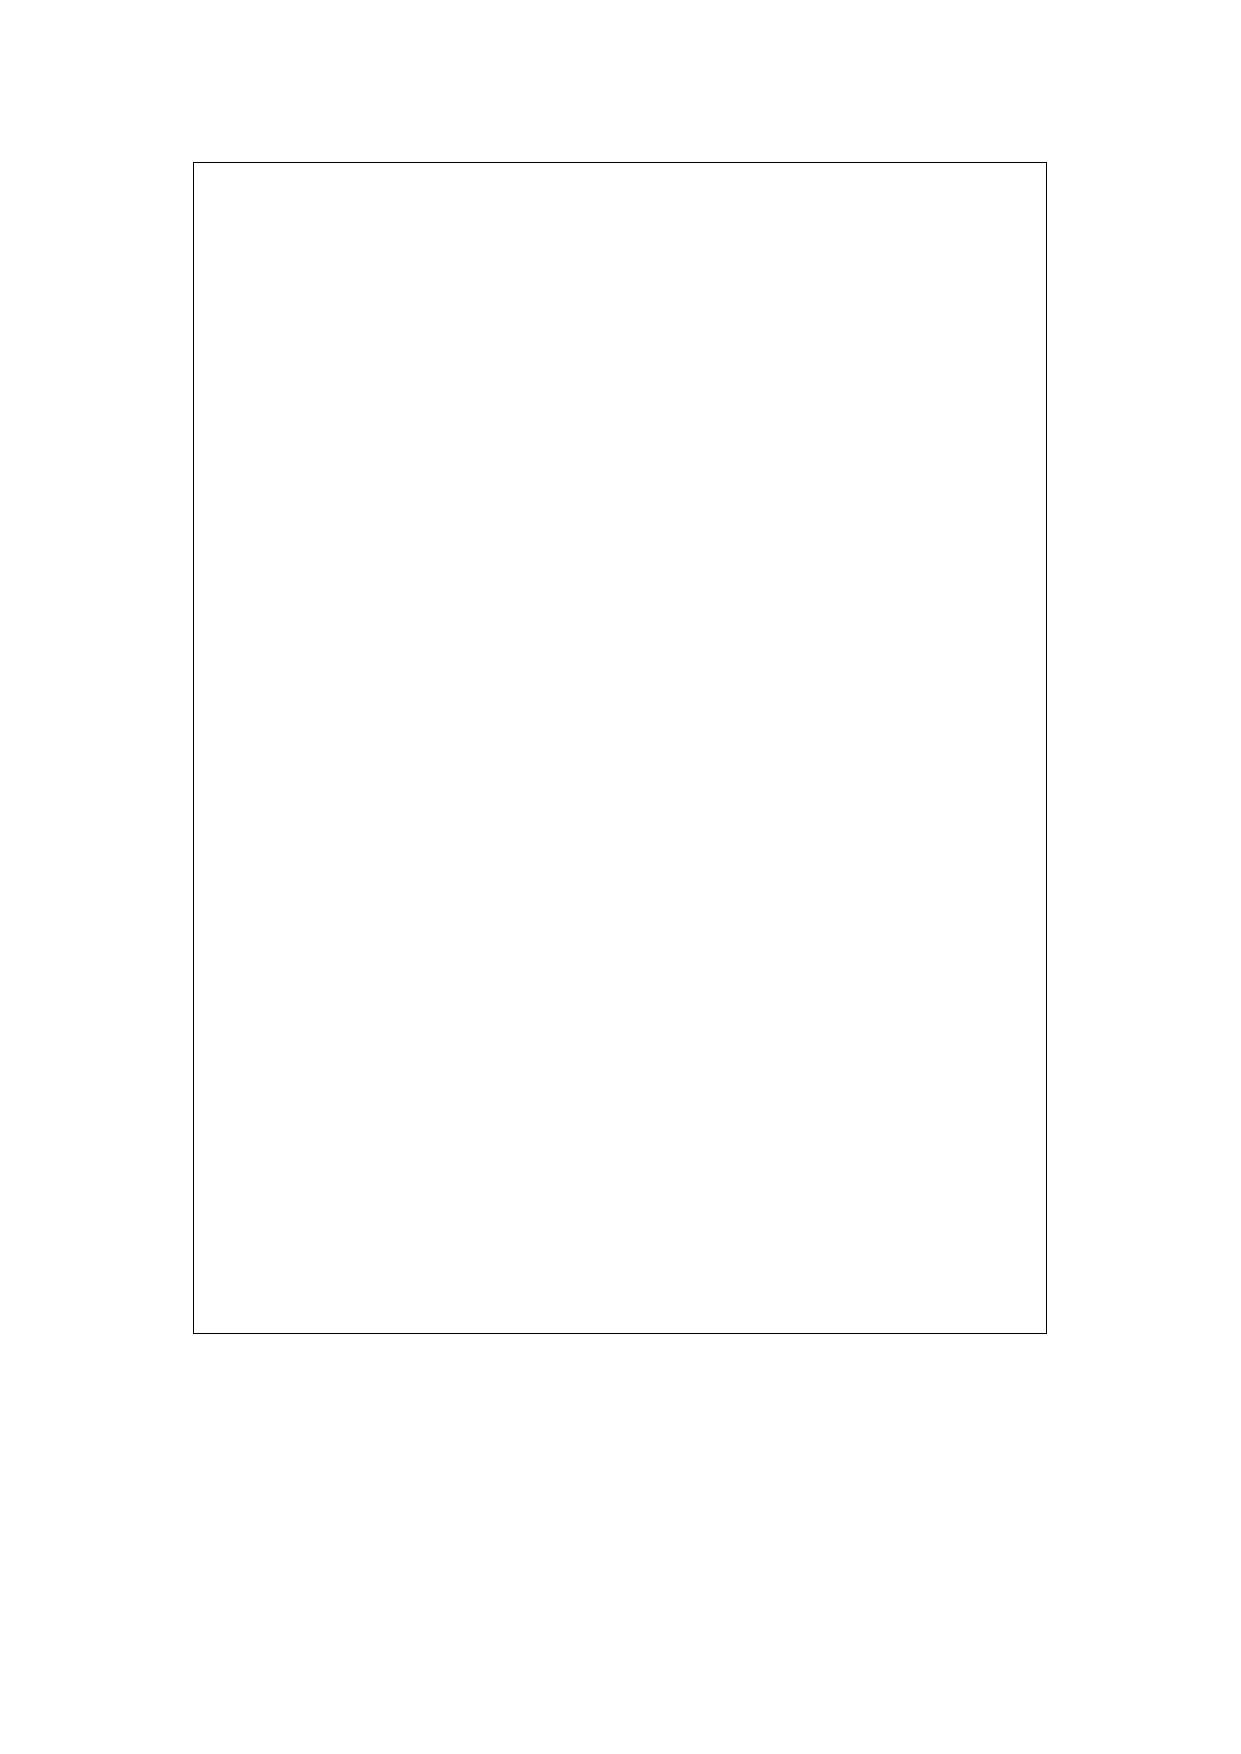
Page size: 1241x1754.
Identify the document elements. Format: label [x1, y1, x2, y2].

table_cell [194, 163, 1046, 1333]
